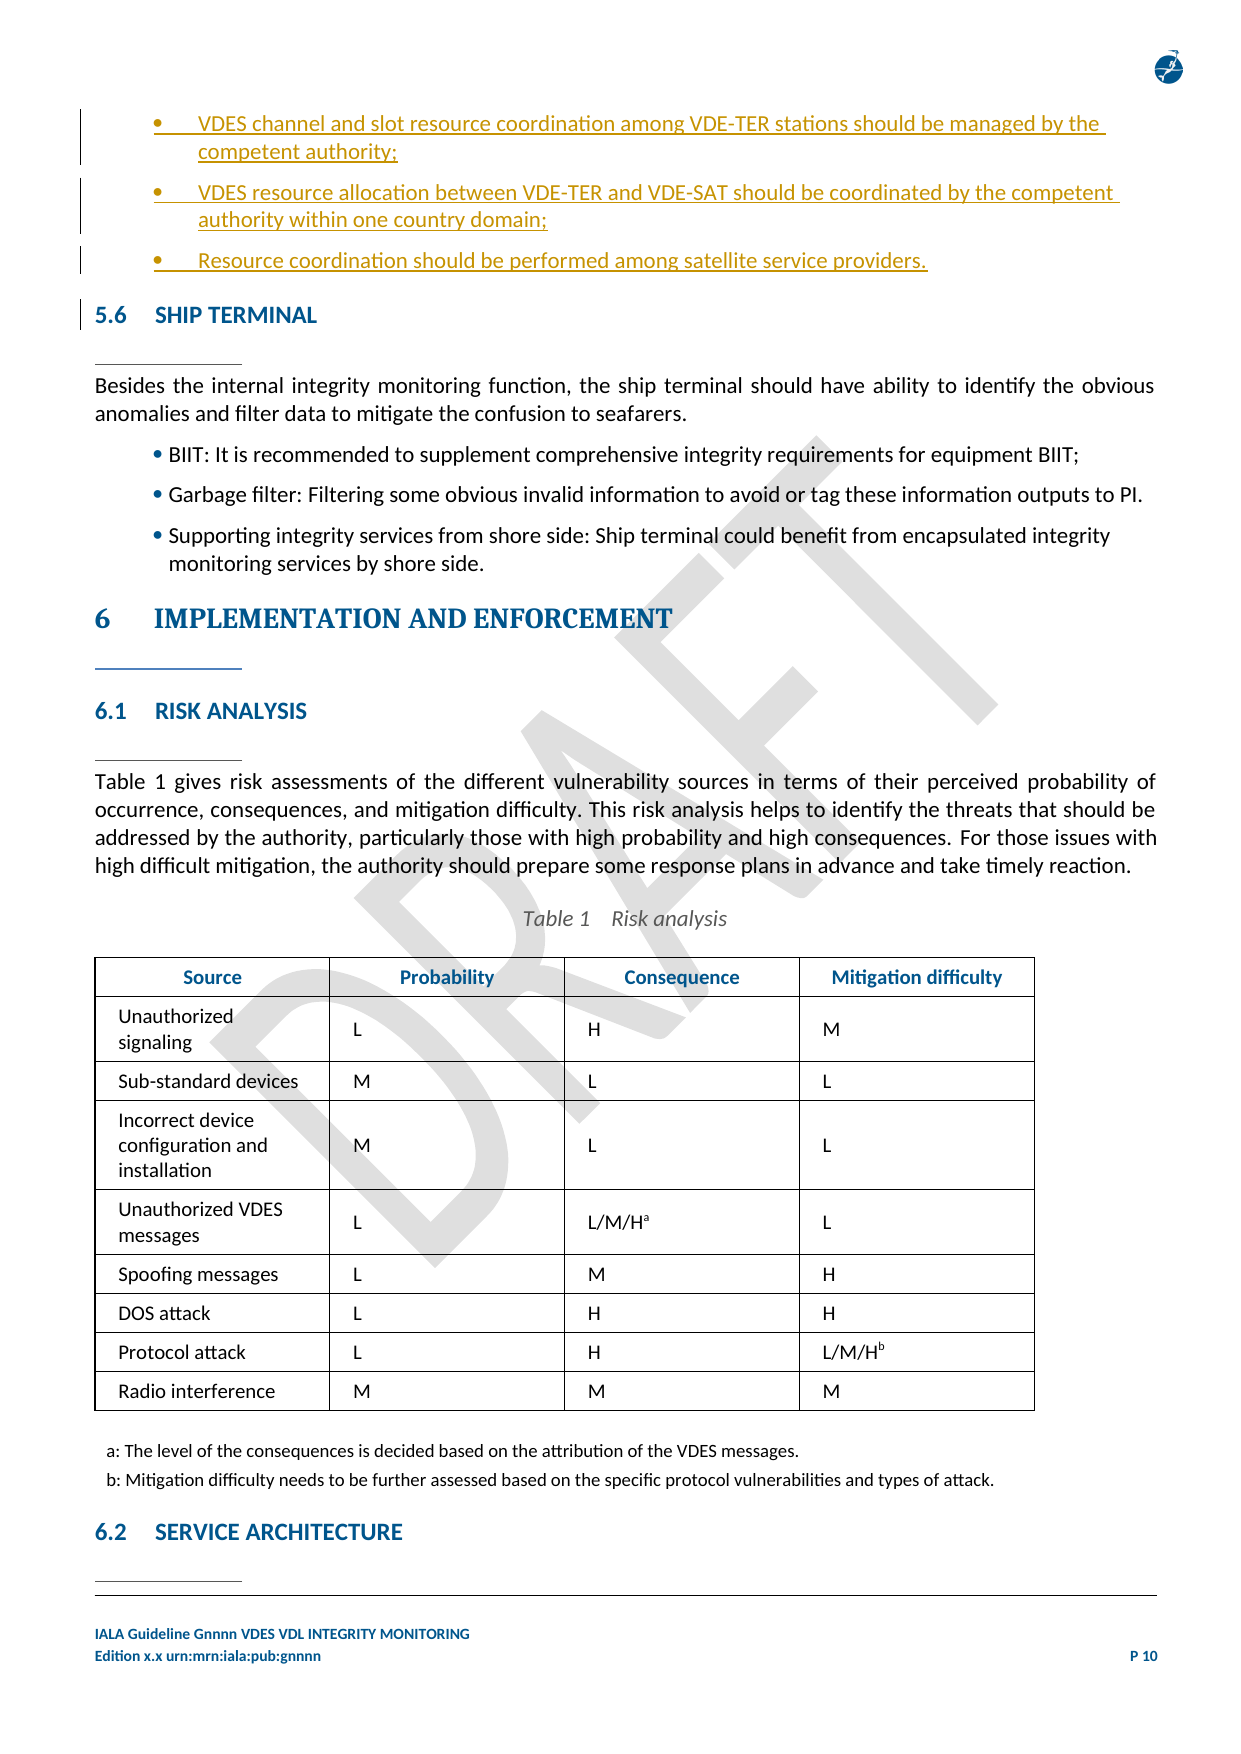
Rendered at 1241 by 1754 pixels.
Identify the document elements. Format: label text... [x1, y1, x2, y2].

table_cell M [565, 1372, 799, 1409]
text a: The level of the consequences is decided based on the attribution of the VDES messages. [106, 1439, 1146, 1462]
table_cell H [565, 1333, 799, 1371]
table_header Source [96, 958, 329, 996]
table_cell L/M/Hb [800, 1333, 1034, 1371]
table_cell DOS attack [96, 1294, 329, 1332]
text Table 1 gives risk assessments of the different vulnerability sources in terms of their perceived probability of occurrence, consequences, and mitigation difficulty. This risk analysis helps to identify the threats that should be addressed by the authority, particularly those with high probability and high consequences. For those issues with high difficult mitigation, the authority should prepare some response plans in advance and take timely reaction. [94, 767, 1157, 879]
table_cell L [800, 1101, 1034, 1189]
table_cell Radio interference [96, 1372, 329, 1409]
table_cell L [330, 1333, 564, 1371]
table_header Mitigation difficulty [800, 958, 1034, 996]
subtitle Implementation and enforcement [94, 602, 1157, 636]
table_cell Unauthorized VDES messages [96, 1190, 329, 1254]
text Supporting integrity services from shore side: Ship terminal could benefit from encapsulated integrity monitoring services by shore side. [153, 521, 1157, 577]
table_cell L [330, 1294, 564, 1332]
table_cell L [800, 1190, 1034, 1254]
table_cell Sub-standard devices [96, 1062, 329, 1099]
table_cell L/M/Ha [565, 1190, 799, 1254]
text BIIT: It is recommended to supplement comprehensive integrity requirements for equipment BIIT; [153, 440, 1157, 468]
table_cell L [565, 1101, 799, 1189]
text b: Mitigation difficulty needs to be further assessed based on the specific protocol vulnerabilities and types of attack. [106, 1468, 1146, 1491]
table_cell M [330, 1372, 564, 1409]
subtitle Service architecture [94, 1516, 1084, 1547]
table_cell M [330, 1101, 564, 1189]
table_cell H [800, 1255, 1034, 1293]
table_cell L [330, 1255, 564, 1293]
table_cell Unauthorized signaling [96, 997, 329, 1061]
table_cell L [565, 1062, 799, 1099]
table_cell M [330, 1062, 564, 1099]
table_cell L [330, 997, 564, 1061]
text Besides the internal integrity monitoring function, the ship terminal should have ability to identify the obvious anomalies and filter data to mitigate the confusion to seafarers. [94, 371, 1157, 427]
subtitle Ship terminal [94, 299, 1084, 330]
table_cell M [800, 1372, 1034, 1409]
table_header Probability [330, 958, 564, 996]
table_cell L [800, 1062, 1034, 1099]
table_cell H [800, 1294, 1034, 1332]
table_cell H [565, 1294, 799, 1332]
table_cell Protocol attack [96, 1333, 329, 1371]
text Garbage filter: Filtering some obvious invalid information to avoid or tag these information outputs to PI. [153, 480, 1157, 508]
text Risk analysis [94, 904, 1157, 932]
subtitle Risk analysis [94, 695, 1084, 725]
table_cell Spoofing messages [96, 1255, 329, 1293]
table_cell M [565, 1255, 799, 1293]
table_cell L [330, 1190, 564, 1254]
table_cell H [565, 997, 799, 1061]
table_cell Incorrect device configuration and installation [96, 1101, 329, 1189]
table_header Consequence [565, 958, 799, 996]
table_cell M [800, 997, 1034, 1061]
picture [1123, 0, 1241, 119]
